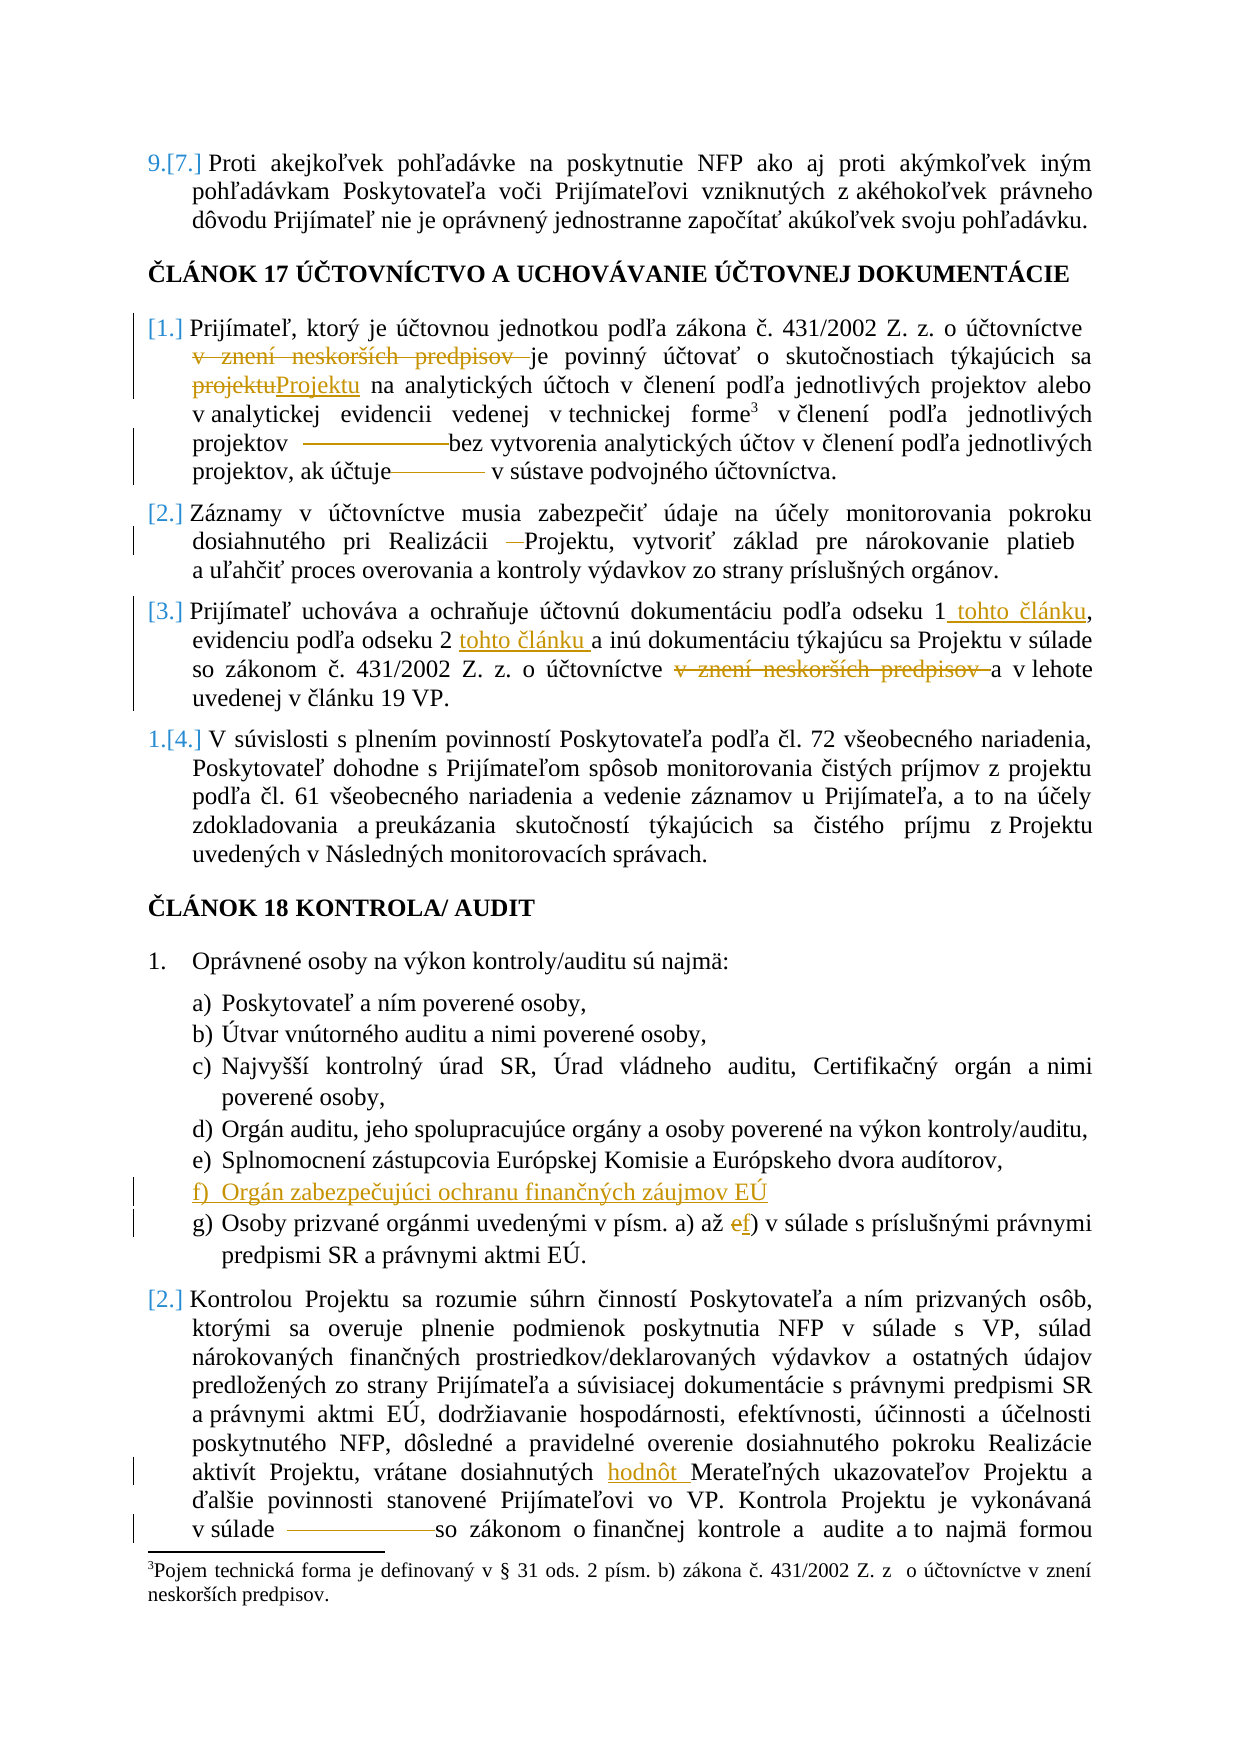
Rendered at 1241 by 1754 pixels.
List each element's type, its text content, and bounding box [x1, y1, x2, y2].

list Najvyšší kontrolný úrad SR, Úrad vládneho auditu, Certifikačný orgán a nimi poverené osoby, [192, 1051, 1093, 1111]
list Prijímateľ uchováva a ochraňuje účtovnú dokumentáciu podľa odseku 1, evidenciu podľa odseku 2 a inú dokumentáciu týkajúcu sa Projektu v súlade so zákonom č. 431/2002 Z. z. o účtovníctve a v lehote uvedenej v článku 19 VP. [148, 596, 1093, 711]
list Oprávnené osoby na výkon kontroly/auditu sú najmä: [148, 946, 1093, 975]
list Útvar vnútorného auditu a nimi poverené osoby, [192, 1019, 1093, 1048]
text ČLÁNOK 17 ÚČTOVNÍCTVO A UCHOVÁVANIE ÚČTOVNEJ DOKUMENTÁCIE [148, 259, 1093, 288]
list Orgán auditu, jeho spolupracujúce orgány a osoby poverené na výkon kontroly/auditu, [192, 1114, 1093, 1143]
text ČLÁNOK 18 KONTROLA/ AUDIT [148, 893, 1093, 921]
list V súvislosti s plnením povinností Poskytovateľa podľa čl. 72 všeobecného nariadenia, Poskytovateľ dohodne s Prijímateľom spôsob monitorovania čistých príjmov z projektu podľa čl. 61 všeobecného nariadenia a vedenie záznamov u Prijímateľa, a to na účely zdokladovania a preukázania skutočností týkajúcich sa čistého príjmu z Projektu uvedených v Následných monitorovacích správach. [148, 724, 1093, 868]
list Osoby prizvané orgánmi uvedenými v písm. a) až ) v súlade s príslušnými právnymi predpismi SR a právnymi aktmi EÚ. [192, 1208, 1093, 1269]
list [148, 1284, 1093, 1543]
list Poskytovateľ a ním poverené osoby, [192, 988, 1093, 1016]
list Prijímateľ, ktorý je účtovnou jednotkou podľa zákona č. 431/2002 Z. z. o účtovníctve je povinný účtovať o skutočnostiach týkajúcich sa na analytických účtoch v členení podľa jednotlivých projektov alebo v analytickej evidencii vedenej v technickej forme v členení podľa jednotlivých projektov bez vytvorenia analytických účtov v členení podľa jednotlivých projektov, ak účtuje v sústave podvojného účtovníctva. [148, 313, 1093, 485]
list Záznamy v účtovníctve musia zabezpečiť údaje na účely monitorovania pokroku dosiahnutého pri Realizácii Projektu, vytvoriť základ pre nárokovanie platieb a uľahčiť proces overovania a kontroly výdavkov zo strany príslušných orgánov. [148, 498, 1093, 584]
list Splnomocnení zástupcovia Európskej Komisie a Európskeho dvora audítorov, [192, 1145, 1093, 1174]
list Proti akejkoľvek pohľadávke na poskytnutie NFP ako aj proti akýmkoľvek iným pohľadávkam Poskytovateľa voči Prijímateľovi vzniknutých z akéhokoľvek právneho dôvodu Prijímateľ nie je oprávnený jednostranne započítať akúkoľvek svoju pohľadávku. [148, 148, 1093, 234]
